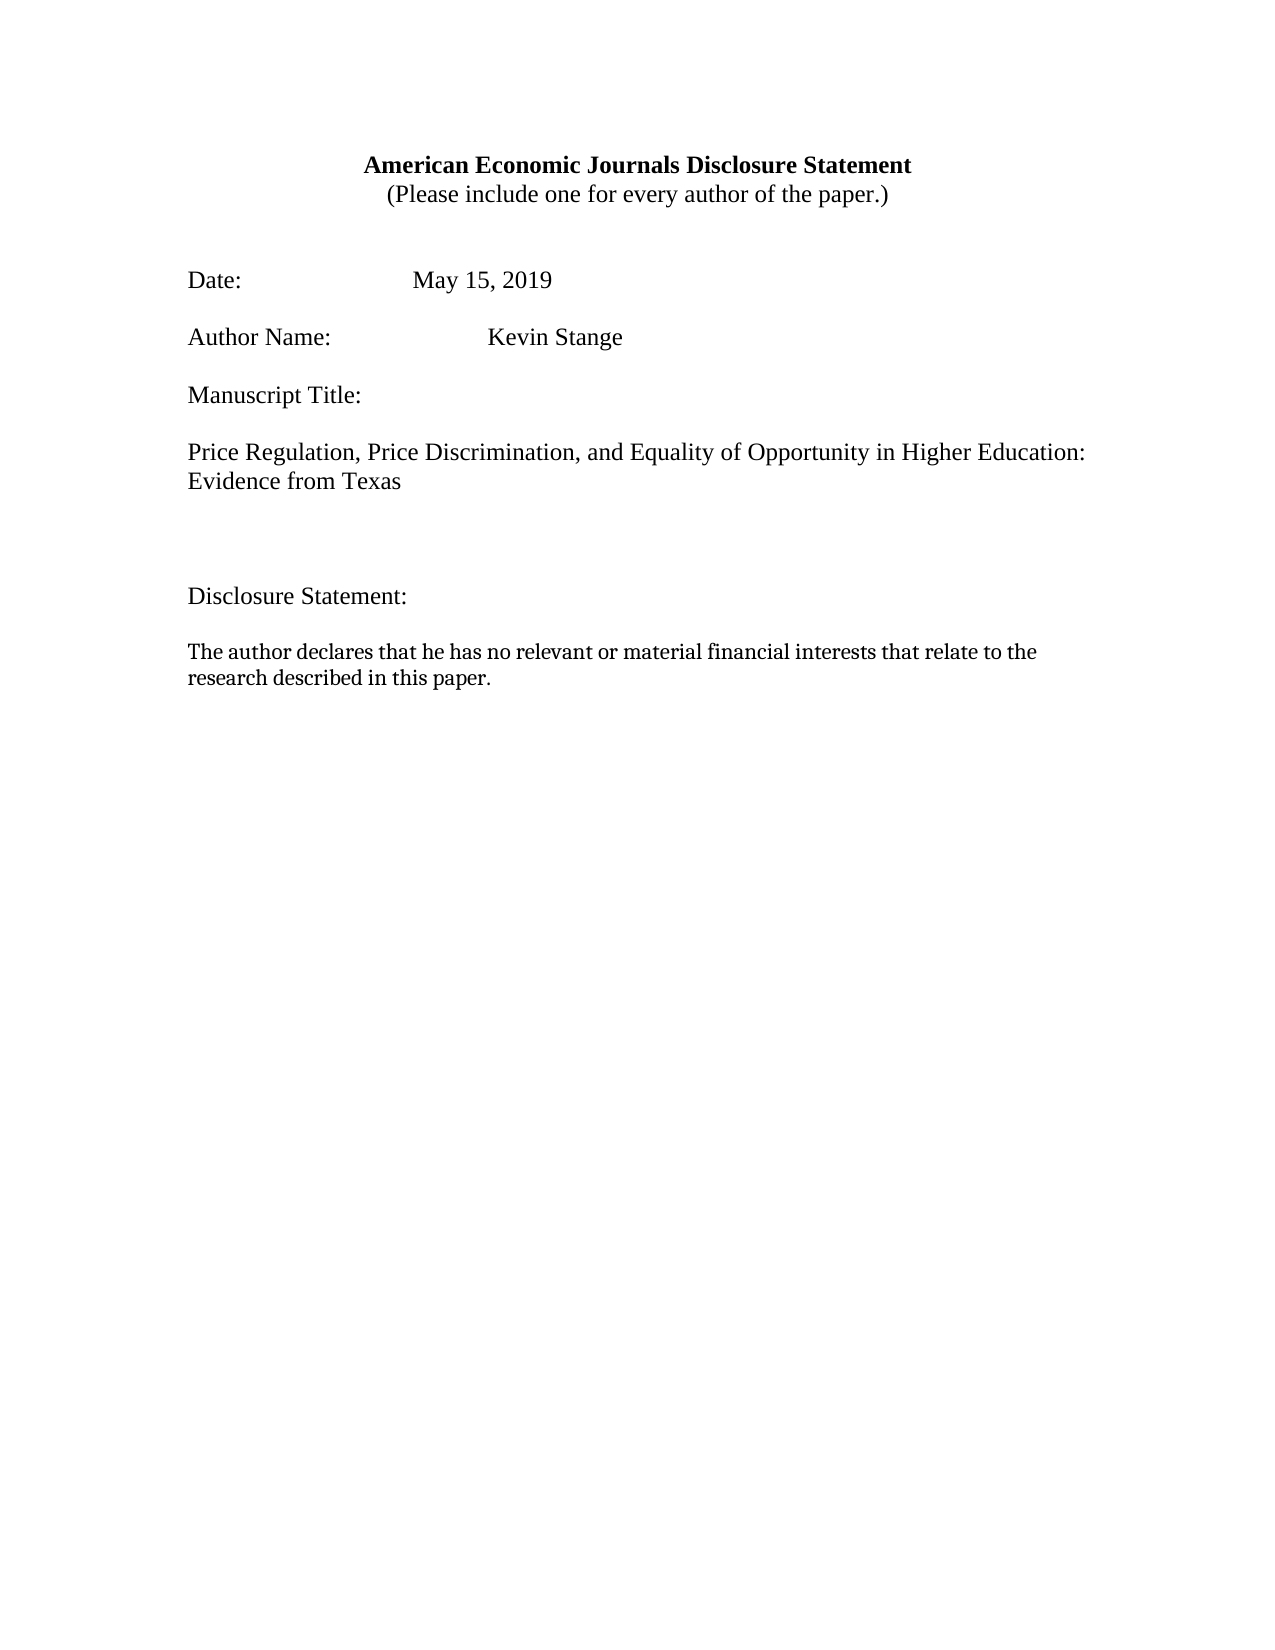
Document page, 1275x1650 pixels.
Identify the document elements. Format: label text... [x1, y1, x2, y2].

text Manuscript Title: [187, 380, 1087, 409]
text Date: May 15, 2019 [187, 265, 1087, 294]
text (Please include one for every author of the paper.) [187, 179, 1087, 207]
text The author declares that he has no relevant or material financial interests that relate to the research described in this paper. [491, 639, 1087, 691]
text Price Regulation, Price Discrimination, and Equality of Opportunity in Higher Education: Evidence from Texas [187, 437, 1087, 495]
text Disclosure Statement: [187, 581, 1087, 610]
text Author Name: Kevin Stange [187, 322, 1087, 351]
text American Economic Journals Disclosure Statement [187, 150, 1087, 179]
